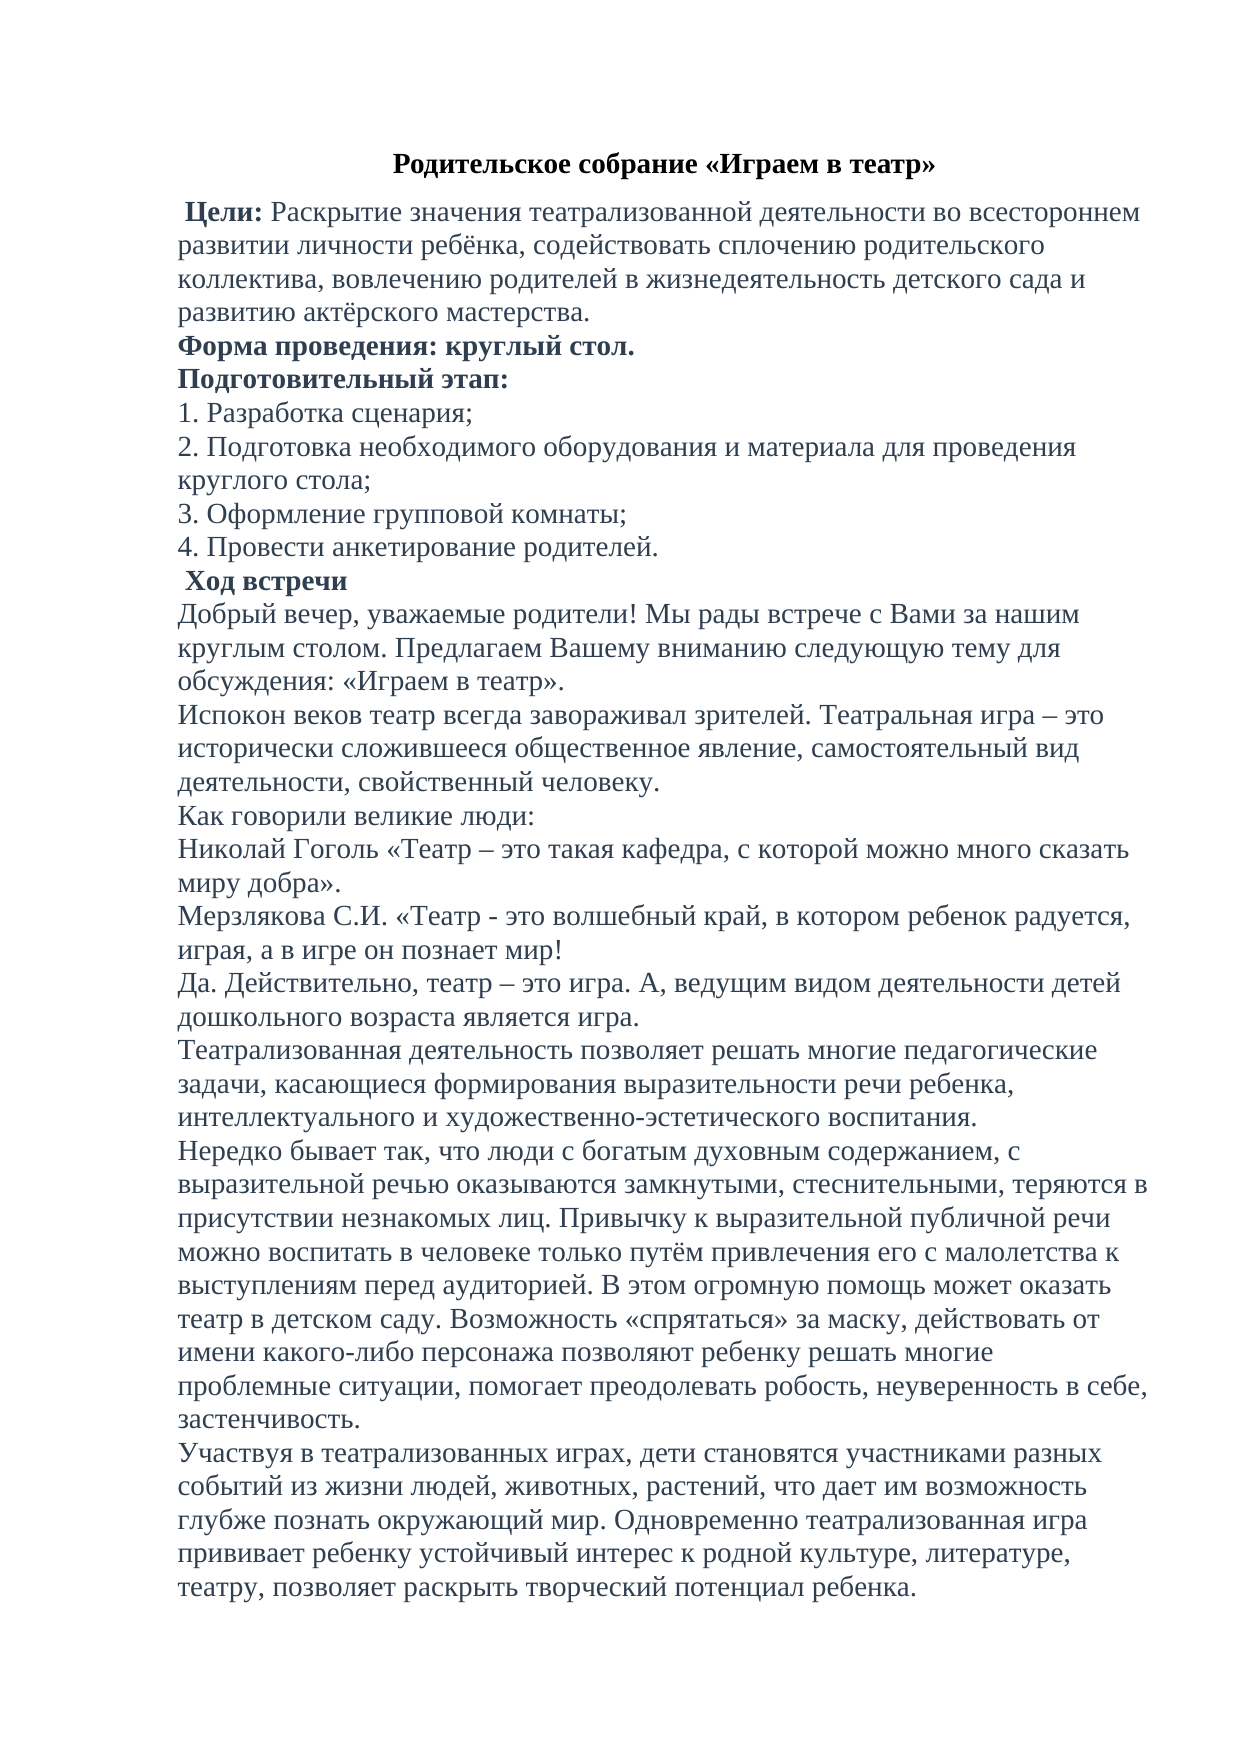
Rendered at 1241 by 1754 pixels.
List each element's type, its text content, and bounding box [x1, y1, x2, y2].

text Как говорили великие люди: [177, 798, 1152, 831]
text Участвуя в театрализованных играх, дети становятся участниками разных событий из жизни людей, животных, растений, что дает им возможность глубже познать окружающий мир. Одновременно театрализованная игра прививает ребенку устойчивый интерес к родной культуре, литературе, театру, позволяет раскрыть творческий потенциал ребенка. [177, 1435, 1152, 1603]
text 1. Разработка сценария; [177, 395, 1152, 429]
text 3. Оформление групповой комнаты; [177, 496, 1152, 529]
text 4. Провести анкетирование родителей. [177, 529, 1152, 563]
text Добрый вечер, уважаемые родители! Мы рады встрече с Вами за нашим круглым столом. Предлагаем Вашему вниманию следующую тему для обсуждения: «Играем в театр». [177, 596, 1152, 697]
text Подготовительный этап: [177, 362, 1152, 395]
text 2. Подготовка необходимого оборудования и материала для проведения круглого стола; [177, 429, 1152, 496]
text Ход встречи [177, 563, 1152, 596]
text Цели: Раскрытие значения театрализованной деятельности во всестороннем развитии личности ребёнка, содействовать сплочению родительского коллектива, вовлечению родителей в жизнедеятельность детского сада и развитию актёрского мастерства. [177, 194, 1152, 328]
text Нередко бывает так, что люди с богатым духовным содержанием, с выразительной речью оказываются замкнутыми, стеснительными, теряются в присутствии незнакомых лиц. Привычку к выразительной публичной речи можно воспитать в человеке только путём привлечения его с малолетства к выступлениям перед аудиторией. В этом огромную помощь может оказать театр в детском саду. Возможность «спрятаться» за маску, действовать от имени какого-либо персонажа позволяют ребенку решать многие проблемные ситуации, помогает преодолевать робость, неуверенность в себе, застенчивость. [177, 1133, 1152, 1435]
text Николай Гоголь «Театр – это такая кафедра, с которой можно много сказать миру добра». [177, 831, 1152, 898]
text Испокон веков театр всегда завораживал зрителей. Театральная игра – это исторически сложившееся общественное явление, самостоятельный вид деятельности, свойственный человеку. [177, 697, 1152, 798]
text Да. Действительно, театр – это игра. А, ведущим видом деятельности детей дошкольного возраста является игра. [177, 965, 1152, 1032]
text Мерзлякова С.И. «Театр - это волшебный край, в котором ребенок радуется, играя, а в игре он познает мир! [177, 898, 1152, 965]
text Форма проведения: круглый стол. [177, 328, 1152, 362]
text Театрализованная деятельность позволяет решать многие педагогические задачи, касающиеся формирования выразительности речи ребенка, интеллектуального и художественно-эстетического воспитания. [177, 1032, 1152, 1133]
subtitle Родительское собрание «Играем в театр» [177, 146, 1152, 180]
